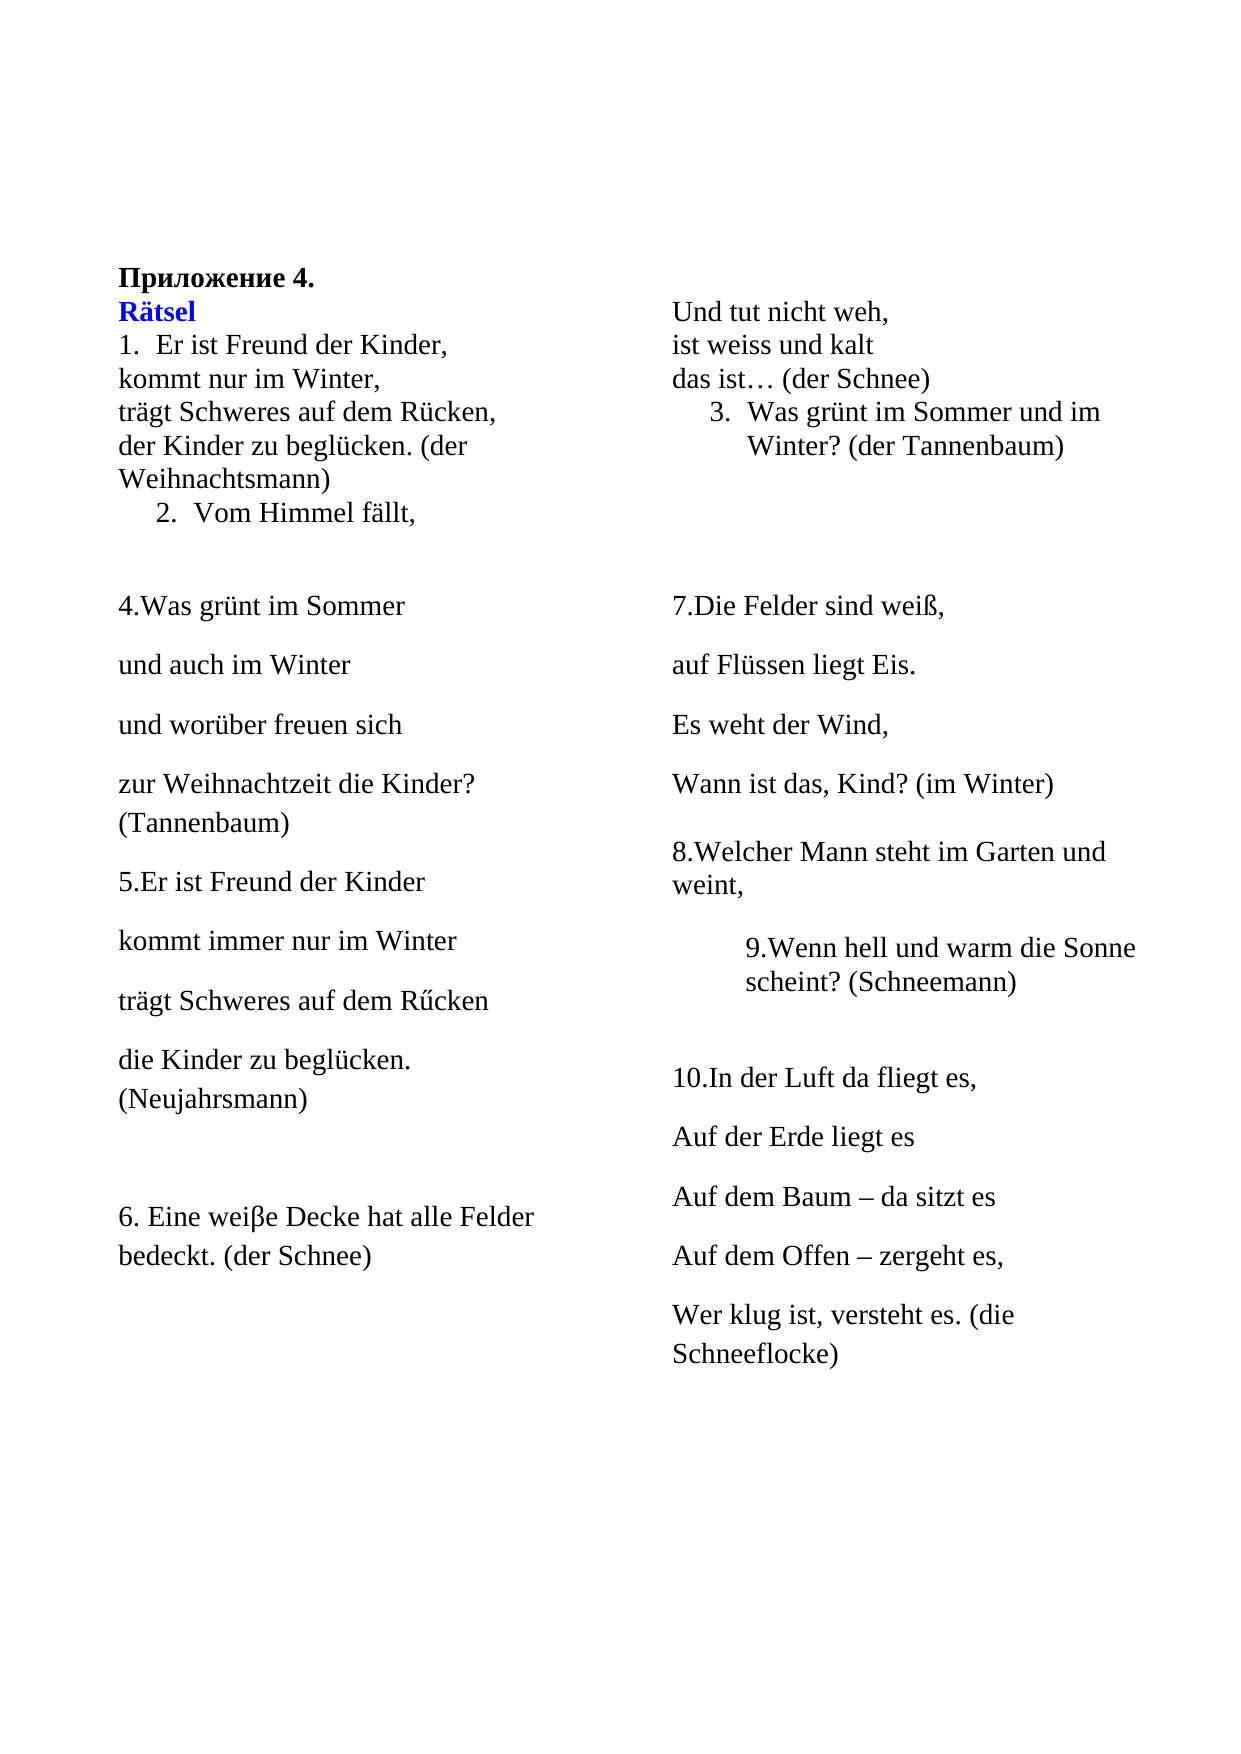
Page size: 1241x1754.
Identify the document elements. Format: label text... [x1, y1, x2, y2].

text ist weiss und kalt [672, 327, 1152, 361]
text 8.Welcher Mann steht im Garten und weint, [672, 834, 1152, 901]
text zur Weihnachtzeit die Kinder? (Tannenbaum) [118, 766, 598, 838]
text Und tut nicht weh, [672, 294, 1152, 327]
text auf Flüssen liegt Eis. [672, 647, 1152, 681]
text 10.In der Luft da fliegt es, [672, 1060, 1152, 1093]
text 9.Wenn hell und warm die Sonne scheint? (Schneemann) [745, 930, 1152, 997]
text Приложение 4. [118, 260, 1152, 294]
list Vom Himmel fällt, [156, 495, 598, 529]
text Rätsel [118, 294, 598, 327]
text Auf dem Baum – da sitzt es [672, 1179, 1152, 1212]
text Es weht der Wind, [672, 707, 1152, 740]
text die Kinder zu beglücken. (Neujahrsmann) [118, 1042, 598, 1114]
text trägt Schweres auf dem Rücken, [118, 394, 598, 428]
text 4.Was grünt im Sommer [118, 588, 598, 622]
text Wann ist das, Kind? (im Winter) [672, 766, 1152, 800]
text das ist… (der Schnee) [672, 361, 1152, 394]
text und worüber freuen sich [118, 707, 598, 740]
list Was grünt im Sommer und im Winter? (der Tannenbaum) [709, 394, 1152, 462]
text und auch im Winter [118, 647, 598, 681]
text 7.Die Felder sind weiß, [672, 588, 1152, 622]
text 6. Eine weiβe Decke hat alle Felder bedeckt. (der Schnee) [118, 1199, 598, 1272]
text 5.Er ist Freund der Kinder [118, 864, 598, 898]
text Auf dem Offen – zergeht es, [672, 1238, 1152, 1272]
list Er ist Freund der Kinder, [118, 327, 598, 361]
text Wer klug ist, versteht es. (die Schneeflocke) [672, 1297, 1152, 1369]
text kommt nur im Winter, [118, 361, 598, 394]
text trägt Schweres auf dem Rűcken [118, 983, 598, 1016]
text Auf der Erde liegt es [672, 1119, 1152, 1153]
text der Kinder zu beglücken. (der Weihnachtsmann) [118, 428, 598, 495]
text kommt immer nur im Winter [118, 923, 598, 957]
